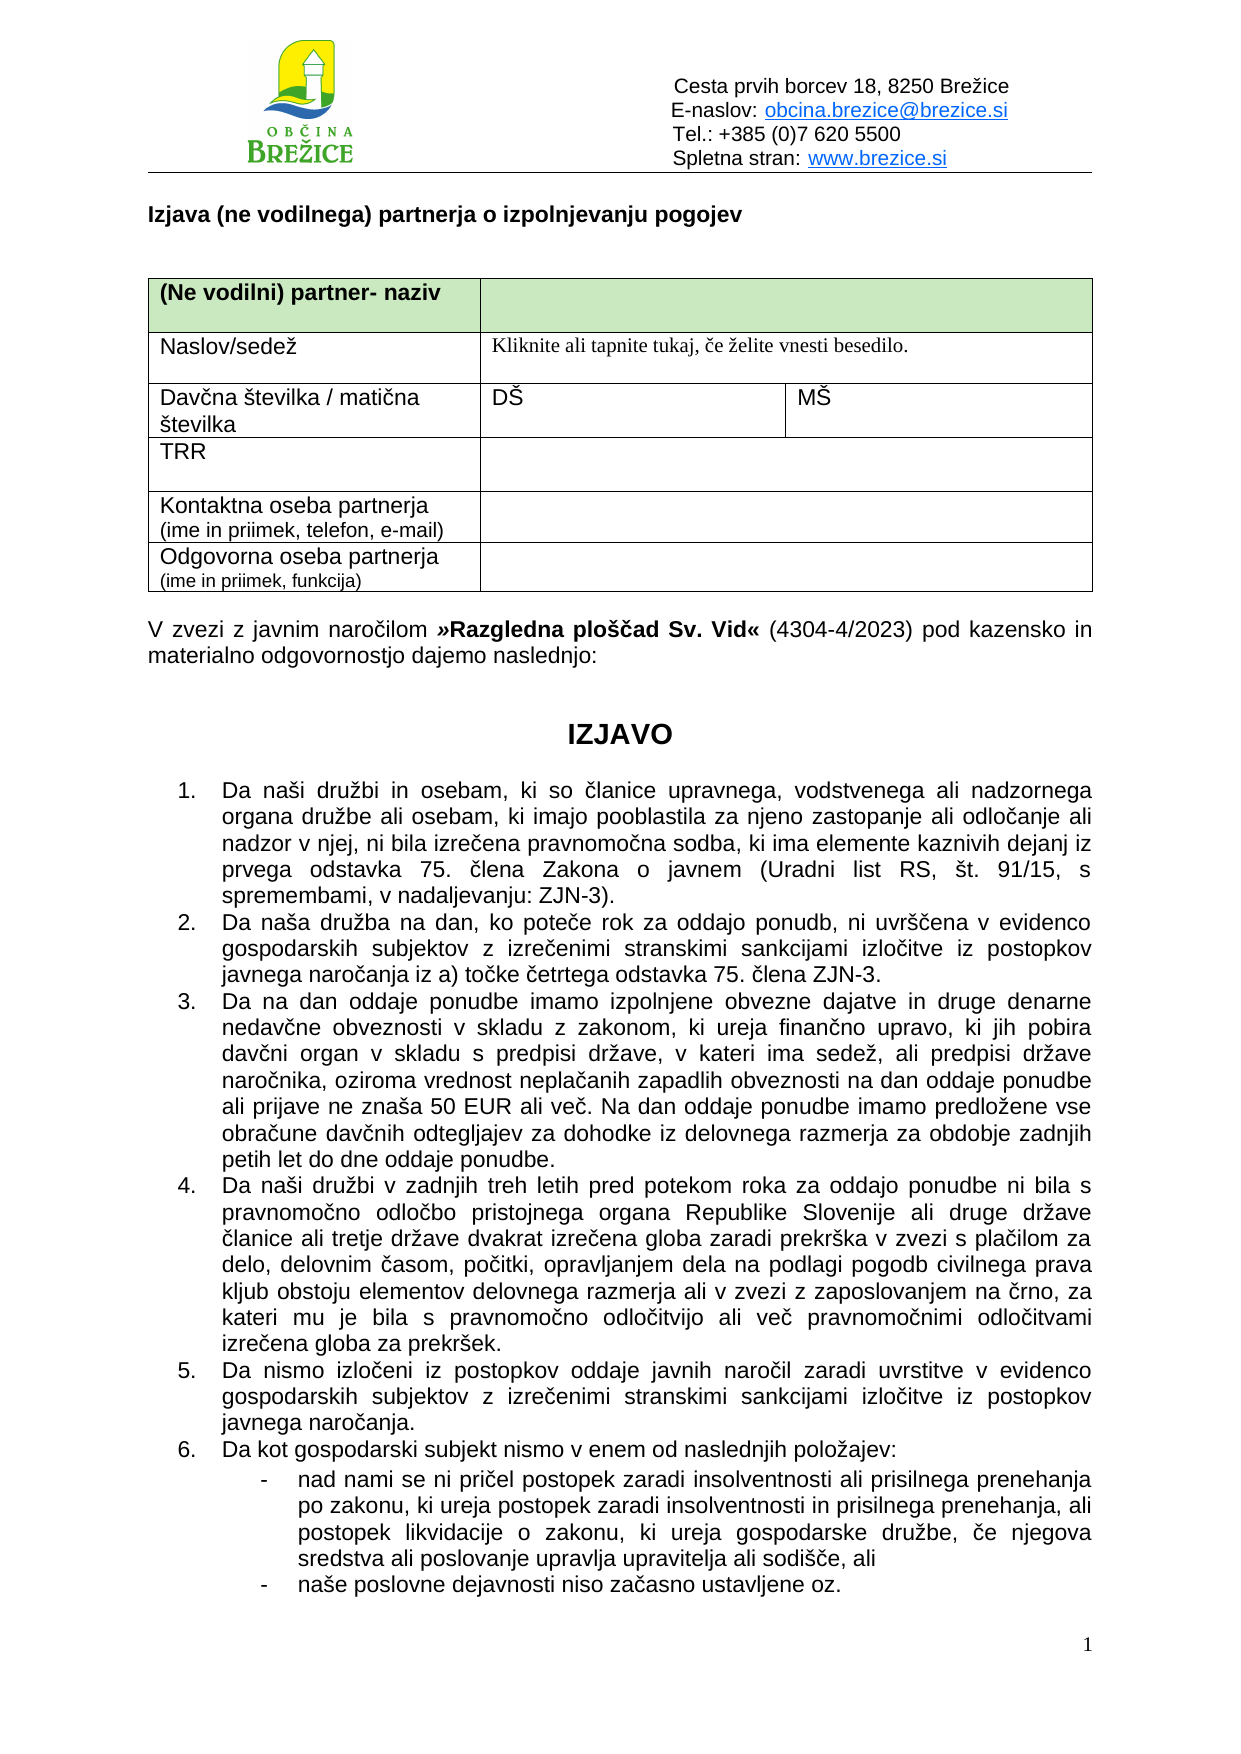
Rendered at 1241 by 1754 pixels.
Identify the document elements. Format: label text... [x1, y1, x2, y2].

table_cell [481, 543, 1092, 591]
picture [247, 40, 353, 163]
table_header [481, 279, 1092, 332]
table_header (Ne vodilni) partner- naziv [149, 279, 480, 332]
list naše poslovne dejavnosti niso začasno ustavljene oz. [260, 1571, 1092, 1598]
table_cell TRR [149, 438, 480, 491]
list Da naši družbi v zadnjih treh letih pred potekom roka za oddajo ponudbe ni bila s pravnomočno odločbo pristojnega organa Republike Slovenije ali druge države članice ali tretje države dvakrat izrečena globa zaradi prekrška v zvezi s plačilom za delo, delovnim časom, počitki, opravljanjem dela na podlagi pogodb civilnega prava kljub obstoju elementov delovnega razmerja ali v zvezi z zaposlovanjem na črno, za kateri mu je bila s pravnomočno odločitvijo ali več pravnomočnimi odločitvami izrečena globa za prekršek. [177, 1172, 1092, 1357]
table_cell Kontaktna oseba partnerja (ime in priimek, telefon, e-mail) [149, 492, 480, 542]
list Da nismo izločeni iz postopkov oddaje javnih naročil zaradi uvrstitve v evidenco gospodarskih subjektov z izrečenimi stranskimi sankcijami izločitve iz postopkov javnega naročanja. [177, 1357, 1092, 1436]
text V zvezi z javnim naročilom »Razgledna ploščad Sv. Vid« (4304-4/2023) pod kazensko in materialno odgovornostjo dajemo naslednjo: [148, 616, 1092, 669]
table_cell Odgovorna oseba partnerja (ime in priimek, funkcija) [149, 543, 480, 591]
table_cell [481, 438, 1092, 491]
list Da kot gospodarski subjekt nismo v enem od naslednjih položajev: [177, 1436, 1092, 1462]
text IZJAVO [148, 717, 1092, 751]
table_cell MŠ [786, 384, 1092, 437]
list Da na dan oddaje ponudbe imamo izpolnjene obvezne dajatve in druge denarne nedavčne obveznosti v skladu z zakonom, ki ureja finančno upravo, ki jih pobira davčni organ v skladu s predpisi države, v kateri ima sedež, ali predpisi države naročnika, oziroma vrednost neplačanih zapadlih obveznosti na dan oddaje ponudbe ali prijave ne znaša 50 EUR ali več. Na dan oddaje ponudbe imamo predložene vse obračune davčnih odtegljajev za dohodke iz delovnega razmerja za obdobje zadnjih petih let do dne oddaje ponudbe. [177, 988, 1092, 1172]
list Da naša družba na dan, ko poteče rok za oddajo ponudb, ni uvrščena v evidenco gospodarskih subjektov z izrečenimi stranskimi sankcijami izločitve iz postopkov javnega naročanja iz a) točke četrtega odstavka 75. člena ZJN-3. [177, 909, 1092, 988]
table_cell [481, 492, 1092, 542]
table_cell Naslov/sedež [149, 333, 480, 383]
table_cell [481, 333, 1092, 383]
list Da naši družbi in osebam, ki so članice upravnega, vodstvenega ali nadzornega organa družbe ali osebam, ki imajo pooblastila za njeno zastopanje ali odločanje ali nadzor v njej, ni bila izrečena pravnomočna sodba, ki ima elemente kaznivih dejanj iz prvega odstavka 75. člena Zakona o javnem (Uradni list RS, št. 91/15, s spremembami, v nadaljevanju: ZJN-3). [177, 777, 1092, 909]
text Izjava (ne vodilnega) partnerja o izpolnjevanju pogojev [148, 201, 1092, 228]
table_cell Davčna številka / matična številka [149, 384, 480, 437]
list nad nami se ni pričel postopek zaradi insolventnosti ali prisilnega prenehanja po zakonu, ki ureja postopek zaradi insolventnosti in prisilnega prenehanja, ali postopek likvidacije o zakonu, ki ureja gospodarske družbe, če njegova sredstva ali poslovanje upravlja upravitelja ali sodišče, ali [260, 1466, 1092, 1571]
table_cell DŠ [481, 384, 785, 437]
